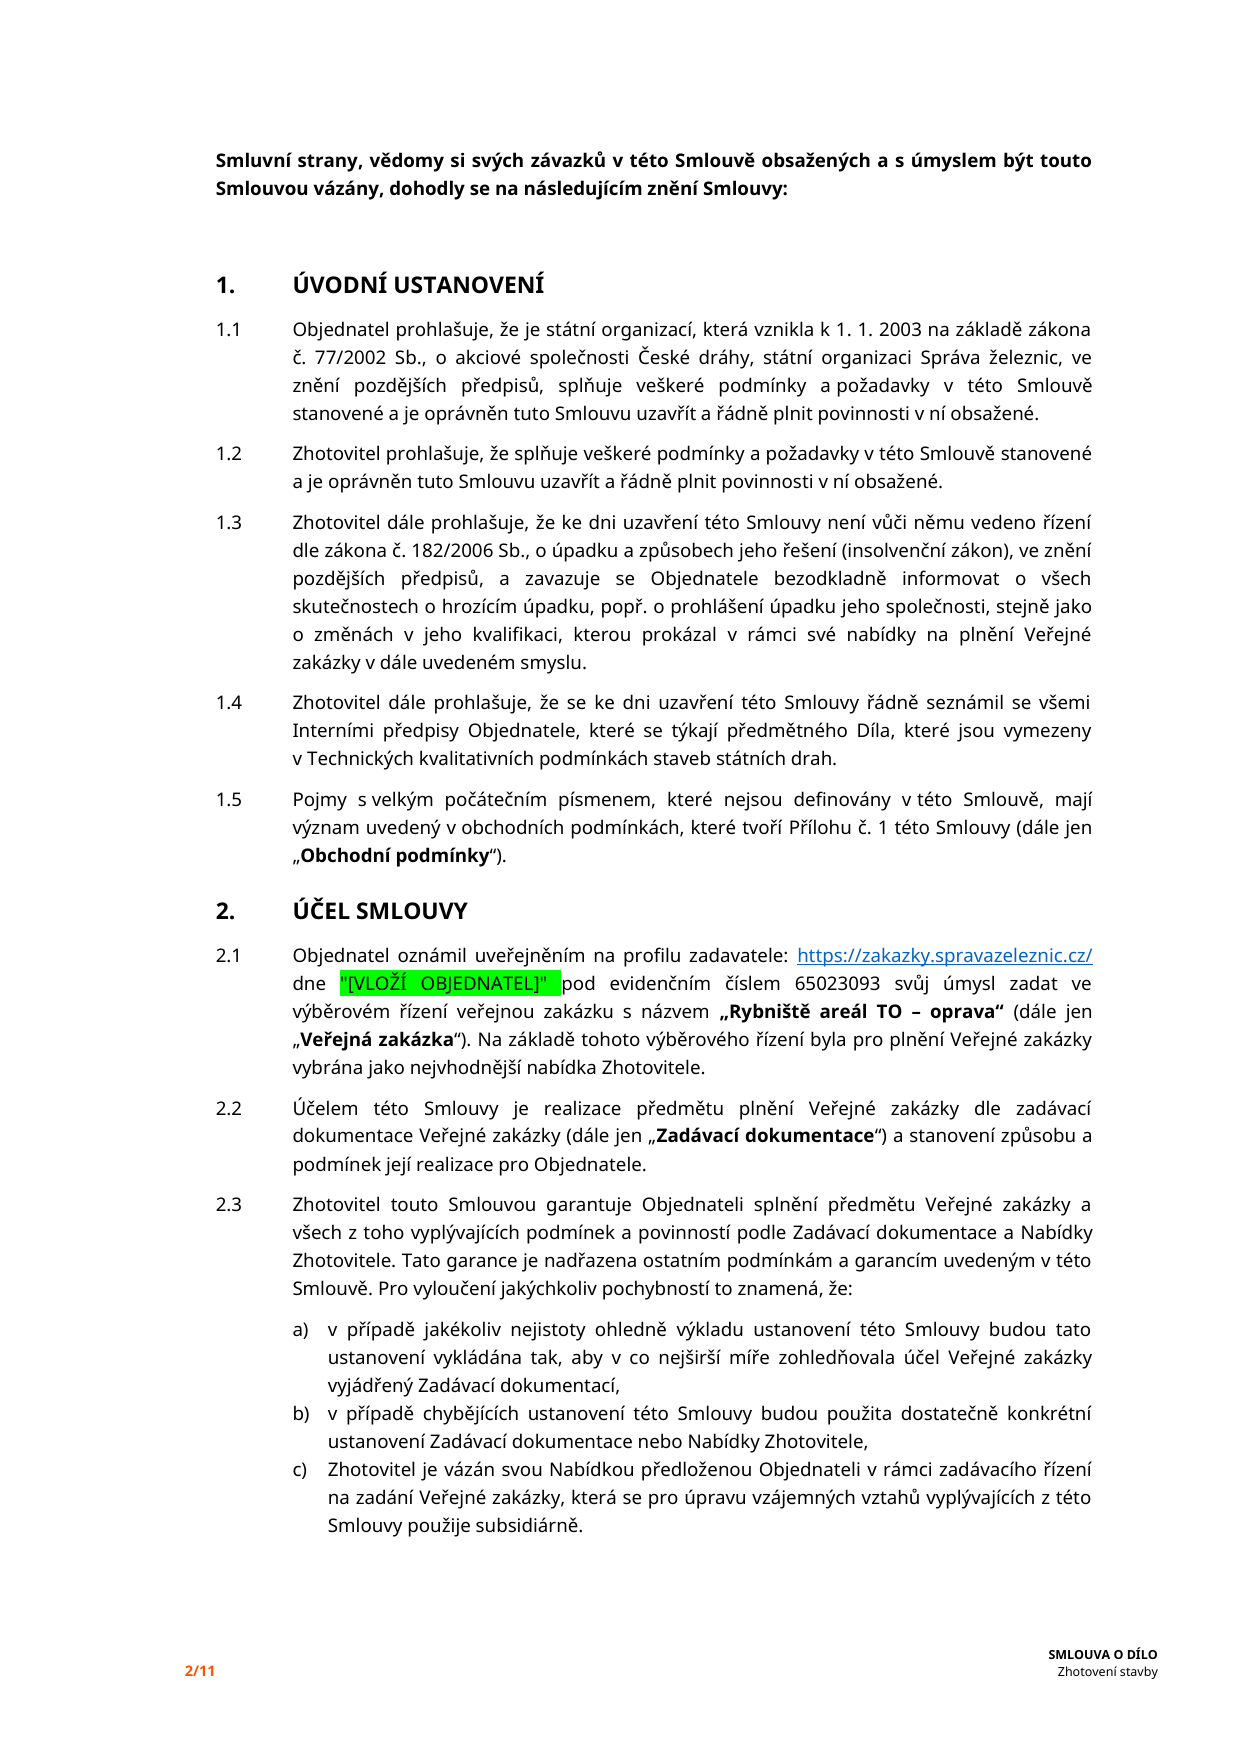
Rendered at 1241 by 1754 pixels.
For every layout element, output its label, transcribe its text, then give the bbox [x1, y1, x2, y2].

text Zhotovitel dále prohlašuje, že se ke dni uzavření této Smlouvy řádně seznámil se všemi Interními předpisy Objednatele, které se týkají předmětného Díla, které jsou vymezeny v Technických kvalitativních podmínkách staveb státních drah. [216, 690, 1093, 771]
text Objednatel oznámil uveřejněním na profilu zadavatele: https://zakazky.spravazeleznic.cz/ dne pod evidenčním číslem 65023093 svůj úmysl zadat ve výběrovém řízení veřejnou zakázku s názvem „Rybniště areál TO – oprava“ (dále jen „Veřejná zakázka“). Na základě tohoto výběrového řízení byla pro plnění Veřejné zakázky vybrána jako nejvhodnější nabídka Zhotovitele. [216, 942, 1093, 1080]
text Zhotovitel je vázán svou Nabídkou předloženou Objednateli v rámci zadávacího řízení na zadání Veřejné zakázky, která se pro úpravu vzájemných vztahů vyplývajících z této Smlouvy použije subsidiárně. [292, 1456, 1093, 1538]
text Smluvní strany, vědomy si svých závazků v této Smlouvě obsažených a s úmyslem být touto Smlouvou vázány, dohodly se na následujícím znění Smlouvy: [216, 147, 1093, 201]
text Účelem této Smlouvy je realizace předmětu plnění Veřejné zakázky dle zadávací dokumentace Veřejné zakázky (dále jen „Zadávací dokumentace“) a stanovení způsobu a podmínek její realizace pro Objednatele. [216, 1095, 1093, 1176]
text ÚČEL SMLOUVY [216, 895, 1093, 927]
text Zhotovitel prohlašuje, že splňuje veškeré podmínky a požadavky v této Smlouvě stanovené a je oprávněn tuto Smlouvu uzavřít a řádně plnit povinnosti v ní obsažené. [216, 441, 1093, 494]
text Objednatel prohlašuje, že je státní organizací, která vznikla k 1. 1. 2003 na základě zákona č. 77/2002 Sb., o akciové společnosti České dráhy, státní organizaci Správa železnic, ve znění pozdějších předpisů, splňuje veškeré podmínky a požadavky v této Smlouvě stanovené a je oprávněn tuto Smlouvu uzavřít a řádně plnit povinnosti v ní obsažené. [216, 316, 1093, 426]
text Zhotovitel dále prohlašuje, že ke dni uzavření této Smlouvy není vůči němu vedeno řízení dle zákona č. 182/2006 Sb., o úpadku a způsobech jeho řešení (insolvenční zákon), ve znění pozdějších předpisů, a zavazuje se Objednatele bezodkladně informovat o všech skutečnostech o hrozícím úpadku, popř. o prohlášení úpadku jeho společnosti, stejně jako o změnách v jeho kvalifikaci, kterou prokázal v rámci své nabídky na plnění Veřejné zakázky v dále uvedeném smyslu. [216, 509, 1093, 675]
text Zhotovitel touto Smlouvou garantuje Objednateli splnění předmětu Veřejné zakázky a všech z toho vyplývajících podmínek a povinností podle Zadávací dokumentace a Nabídky Zhotovitele. Tato garance je nadřazena ostatním podmínkám a garancím uvedeným v této Smlouvě. Pro vyloučení jakýchkoliv pochybností to znamená, že: [216, 1191, 1093, 1301]
text Pojmy s velkým počátečním písmenem, které nejsou definovány v této Smlouvě, mají význam uvedený v obchodních podmínkách, které tvoří Přílohu č. 1 této Smlouvy (dále jen „Obchodní podmínky“). [216, 786, 1093, 868]
text v případě jakékoliv nejistoty ohledně výkladu ustanovení této Smlouvy budou tato ustanovení vykládána tak, aby v co nejširší míře zohledňovala účel Veřejné zakázky vyjádřený Zadávací dokumentací, [292, 1316, 1093, 1397]
text ÚVODNÍ USTANOVENÍ [216, 269, 1093, 300]
text v případě chybějících ustanovení této Smlouvy budou použita dostatečně konkrétní ustanovení Zadávací dokumentace nebo Nabídky Zhotovitele, [292, 1400, 1093, 1453]
